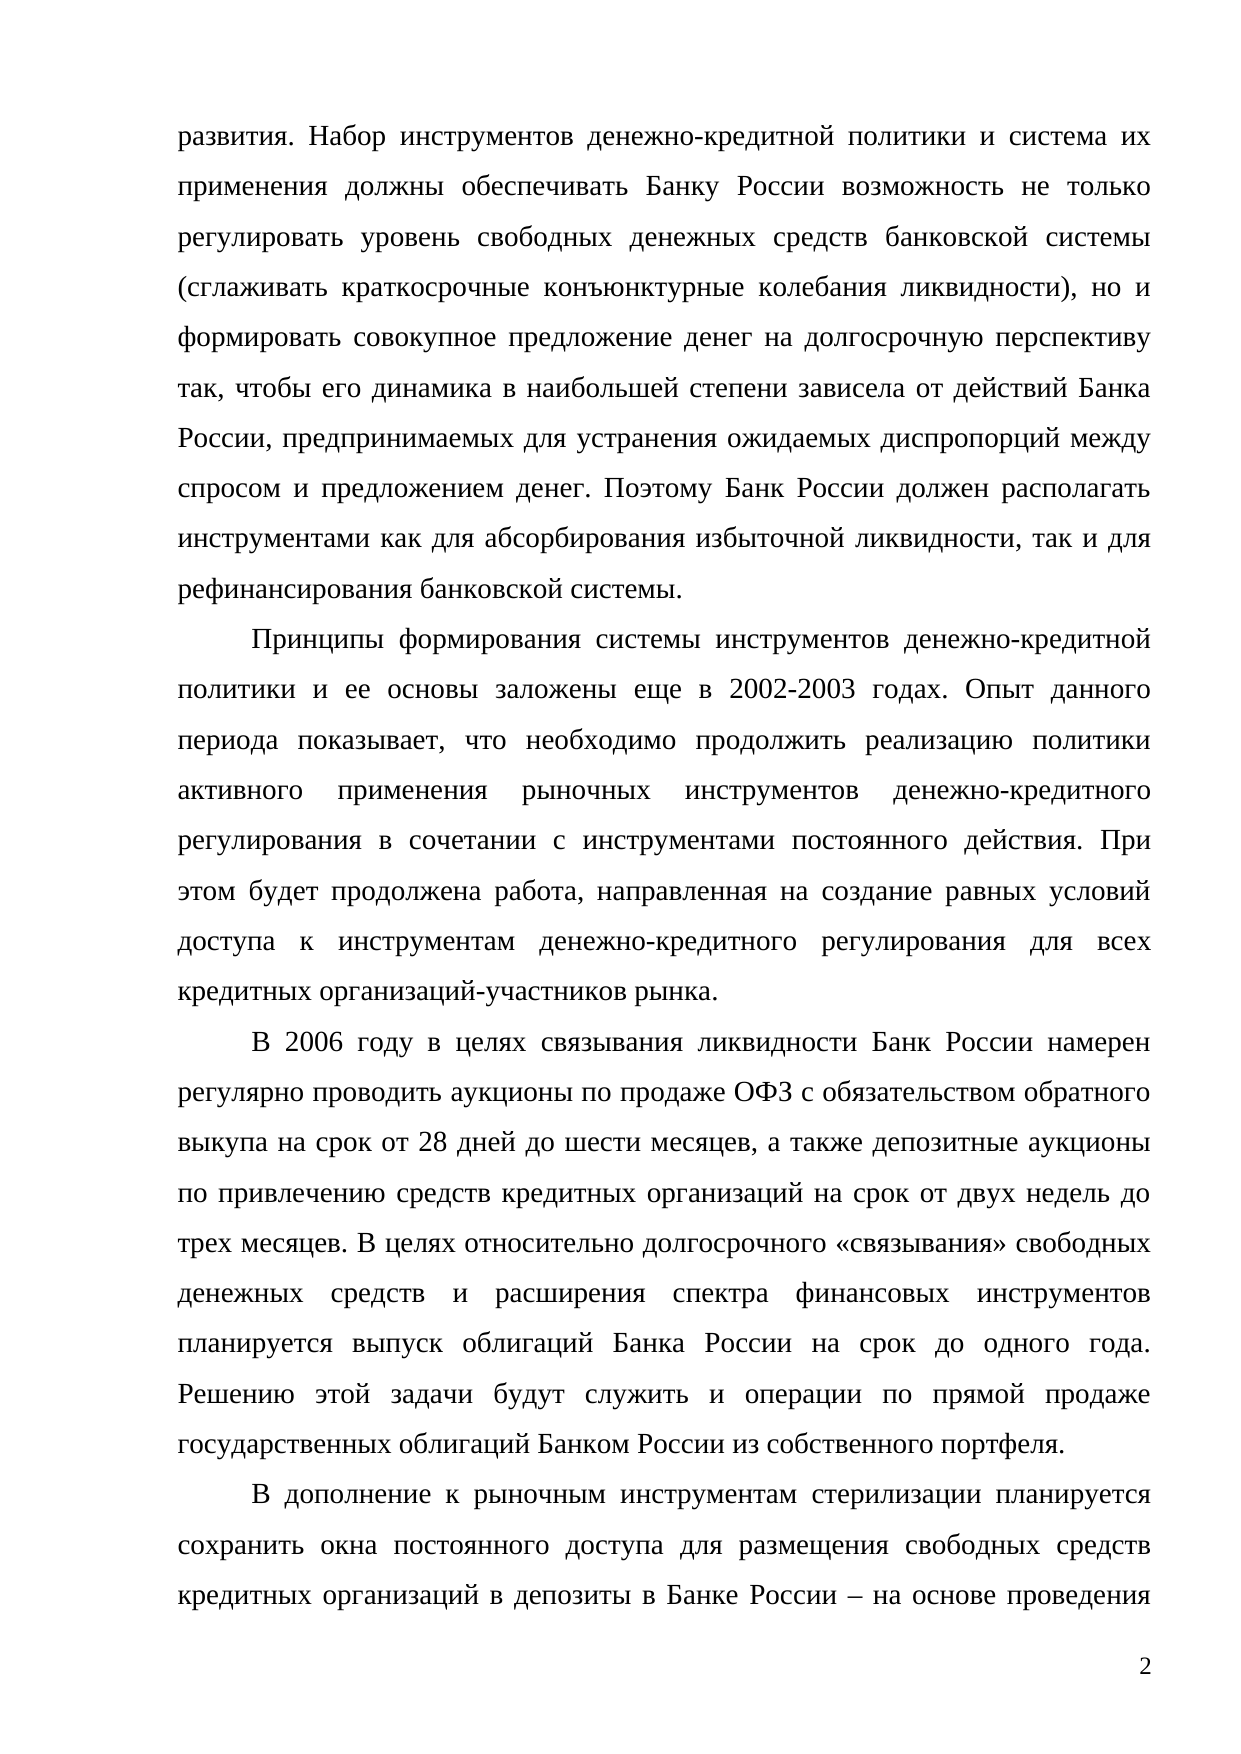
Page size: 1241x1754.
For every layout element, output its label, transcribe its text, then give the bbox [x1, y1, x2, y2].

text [177, 1477, 1152, 1611]
text Принципы формирования системы инструментов денежно-кредитной политики и ее основы заложены еще в 2002-2003 годах. Опыт данного периода показывает, что необходимо продолжить реализацию политики активного применения рыночных инструментов денежно-кредитного регулирования в сочетании с инструментами постоянного действия. При этом будет продолжена работа, направленная на создание равных условий доступа к инструментам денежно-кредитного регулирования для всех кредитных организаций-участников рынка. [177, 621, 1152, 1007]
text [177, 118, 1152, 604]
text В 2006 году в целях связывания ликвидности Банк России намерен регулярно проводить аукционы по продаже ОФЗ с обязательством обратного выкупа на срок от 28 дней до шести месяцев, а также депозитные аукционы по привлечению средств кредитных организаций на срок от двух недель до трех месяцев. В целях относительно долгосрочного «связывания» свободных денежных средств и расширения спектра финансовых инструментов планируется выпуск облигаций Банка России на срок до одного года. Решению этой задачи будут служить и операции по прямой продаже государственных облигаций Банком России из собственного портфеля. [177, 1024, 1152, 1460]
